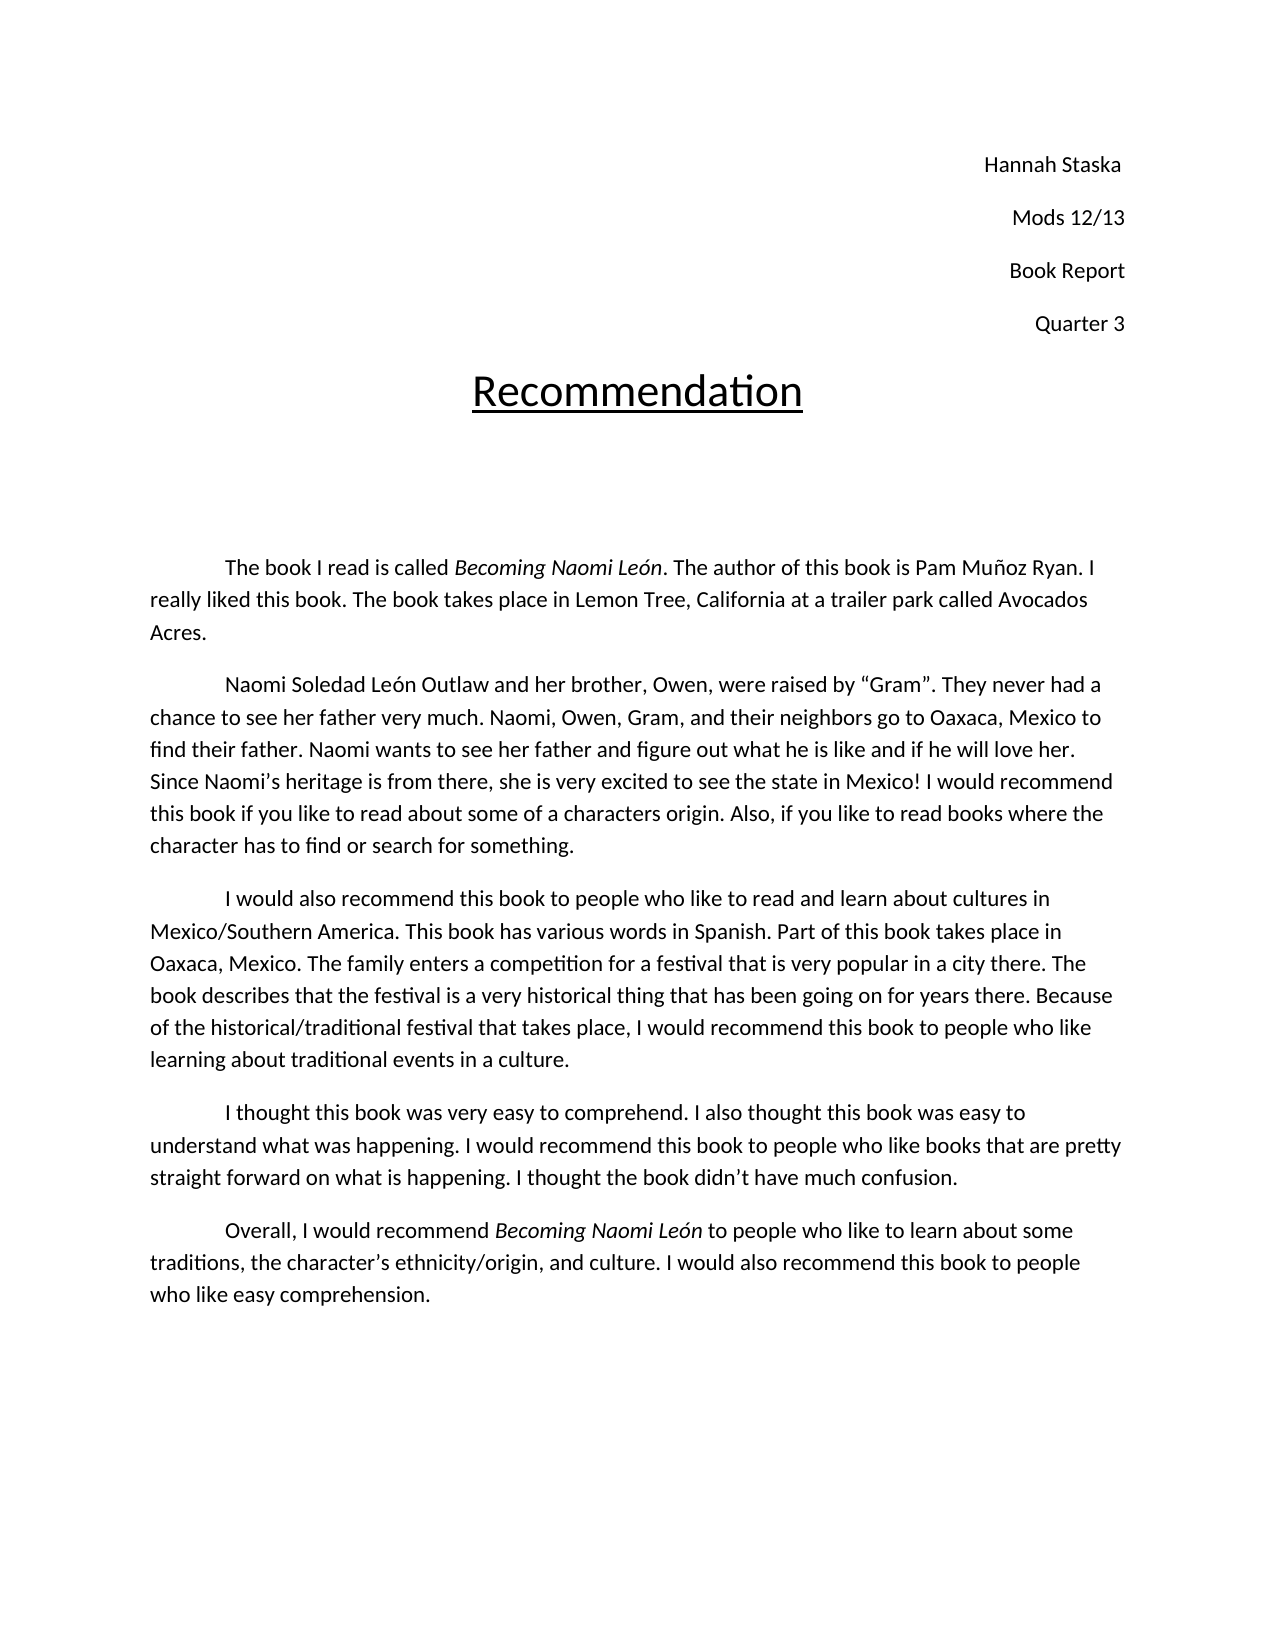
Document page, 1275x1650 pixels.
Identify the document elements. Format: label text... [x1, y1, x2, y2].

text The book I read is called Becoming Naomi León. The author of this book is Pam Muñoz Ryan. I really liked this book. The book takes place in Lemon Tree, California at a trailer park called Avocados Acres. [150, 553, 1125, 646]
text Quarter 3 [150, 309, 1125, 337]
text I would also recommend this book to people who like to read and learn about cultures in Mexico/Southern America. This book has various words in Spanish. Part of this book takes place in Oaxaca, Mexico. The family enters a competition for a festival that is very popular in a city there. The book describes that the festival is a very historical thing that has been going on for years there. Because of the historical/traditional festival that takes place, I would recommend this book to people who like learning about traditional events in a culture. [150, 884, 1125, 1073]
text Naomi Soledad León Outlaw and her brother, Owen, were raised by “Gram”. They never had a chance to see her father very much. Naomi, Owen, Gram, and their neighbors go to Oaxaca, Mexico to find their father. Naomi wants to see her father and figure out what he is like and if he will love her. Since Naomi’s heritage is from there, she is very excited to see the state in Mexico! I would recommend this book if you like to read about some of a characters origin. Also, if you like to read books where the character has to find or search for something. [150, 671, 1125, 859]
text Hannah Staska [150, 150, 1125, 178]
text Mods 12/13 [150, 203, 1125, 231]
text I thought this book was very easy to comprehend. I also thought this book was easy to understand what was happening. I would recommend this book to people who like books that are pretty straight forward on what is happening. I thought the book didn’t have much confusion. [150, 1098, 1125, 1191]
text Book Report [150, 256, 1125, 284]
text Overall, I would recommend Becoming Naomi León to people who like to learn about some traditions, the character’s ethnicity/origin, and culture. I would also recommend this book to people who like easy comprehension. [150, 1216, 1125, 1308]
text Recommendation [150, 362, 1125, 418]
